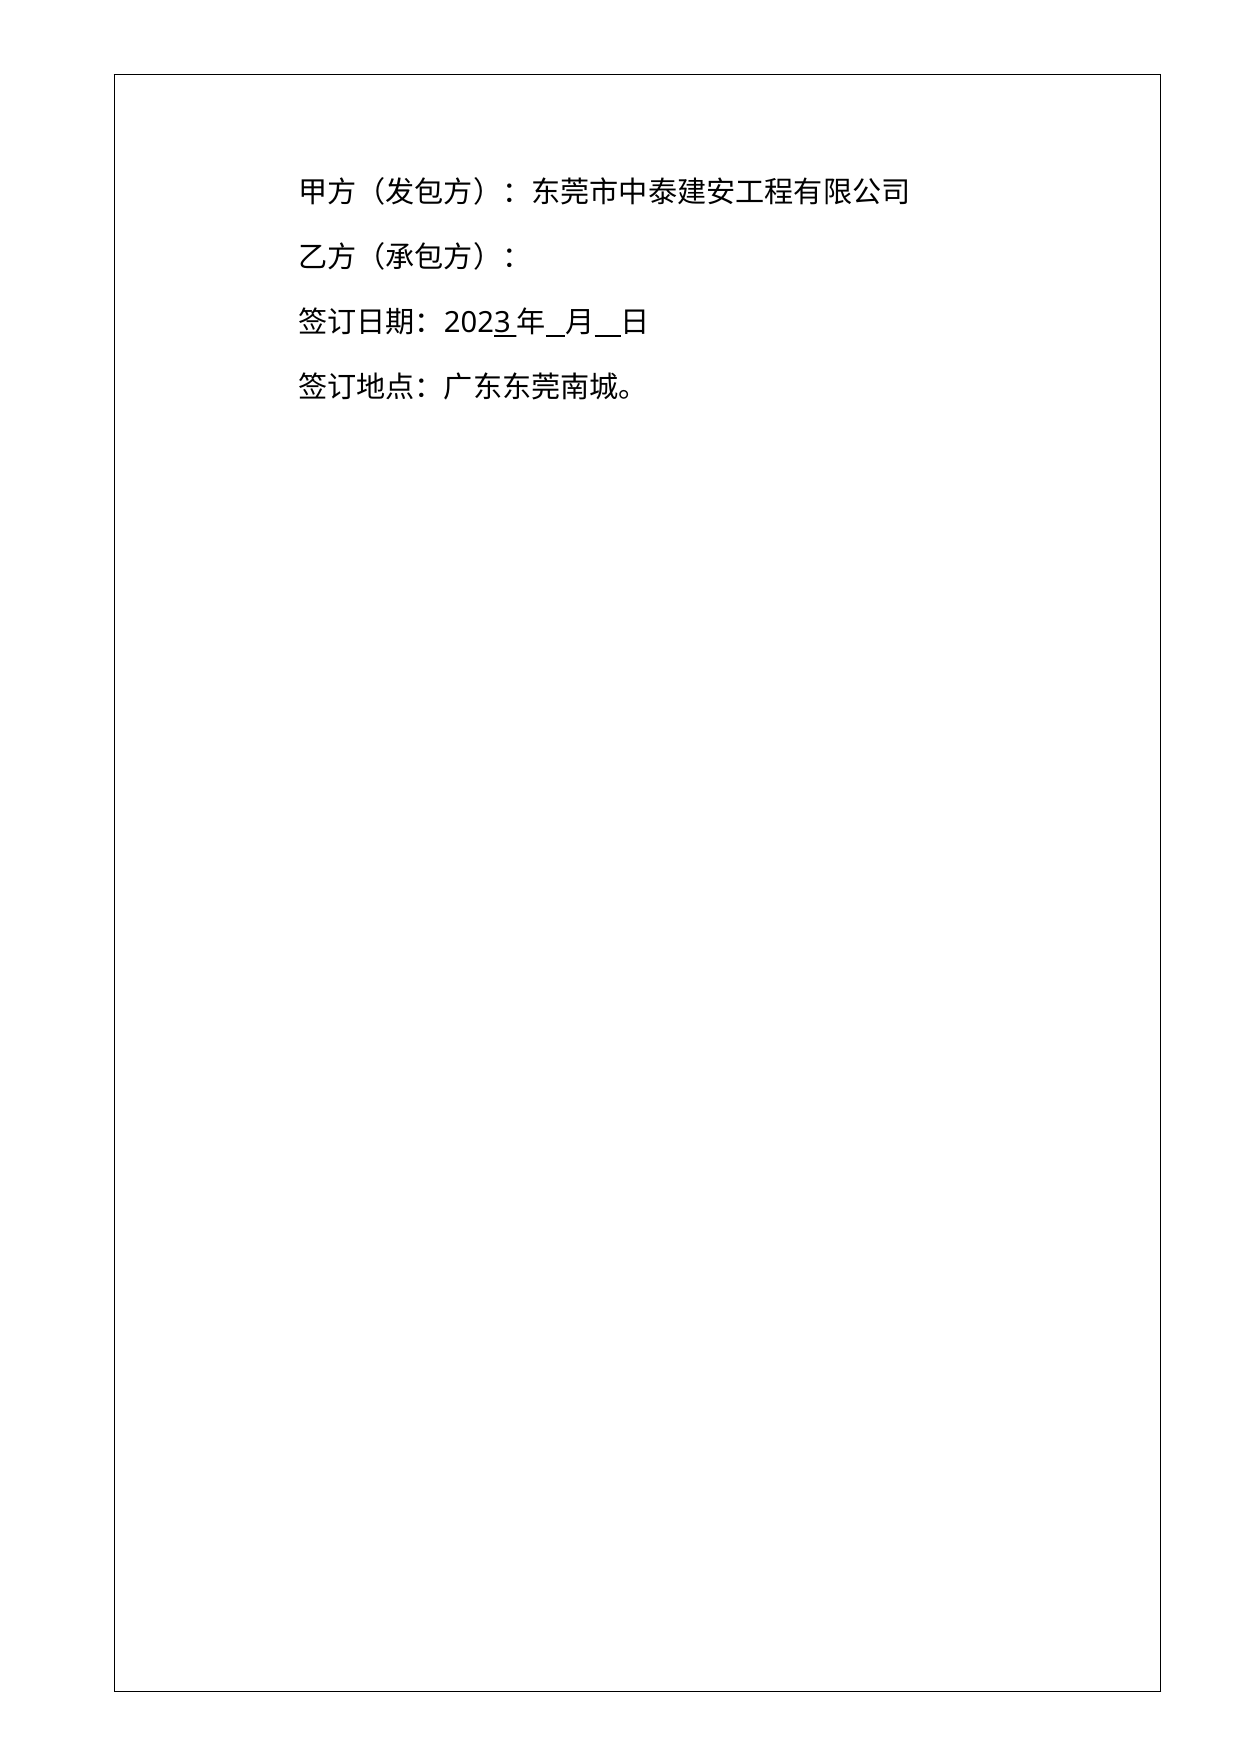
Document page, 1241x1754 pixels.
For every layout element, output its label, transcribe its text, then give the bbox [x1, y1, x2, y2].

text 甲方（发包方）：东莞市中泰建安工程有限公司 [123, 158, 1152, 223]
text 签订地点：广东东莞南城。 [123, 353, 1152, 418]
text 签订日期：2023年 月 日 [123, 288, 1152, 353]
text 乙方（承包方）： [123, 223, 1152, 288]
